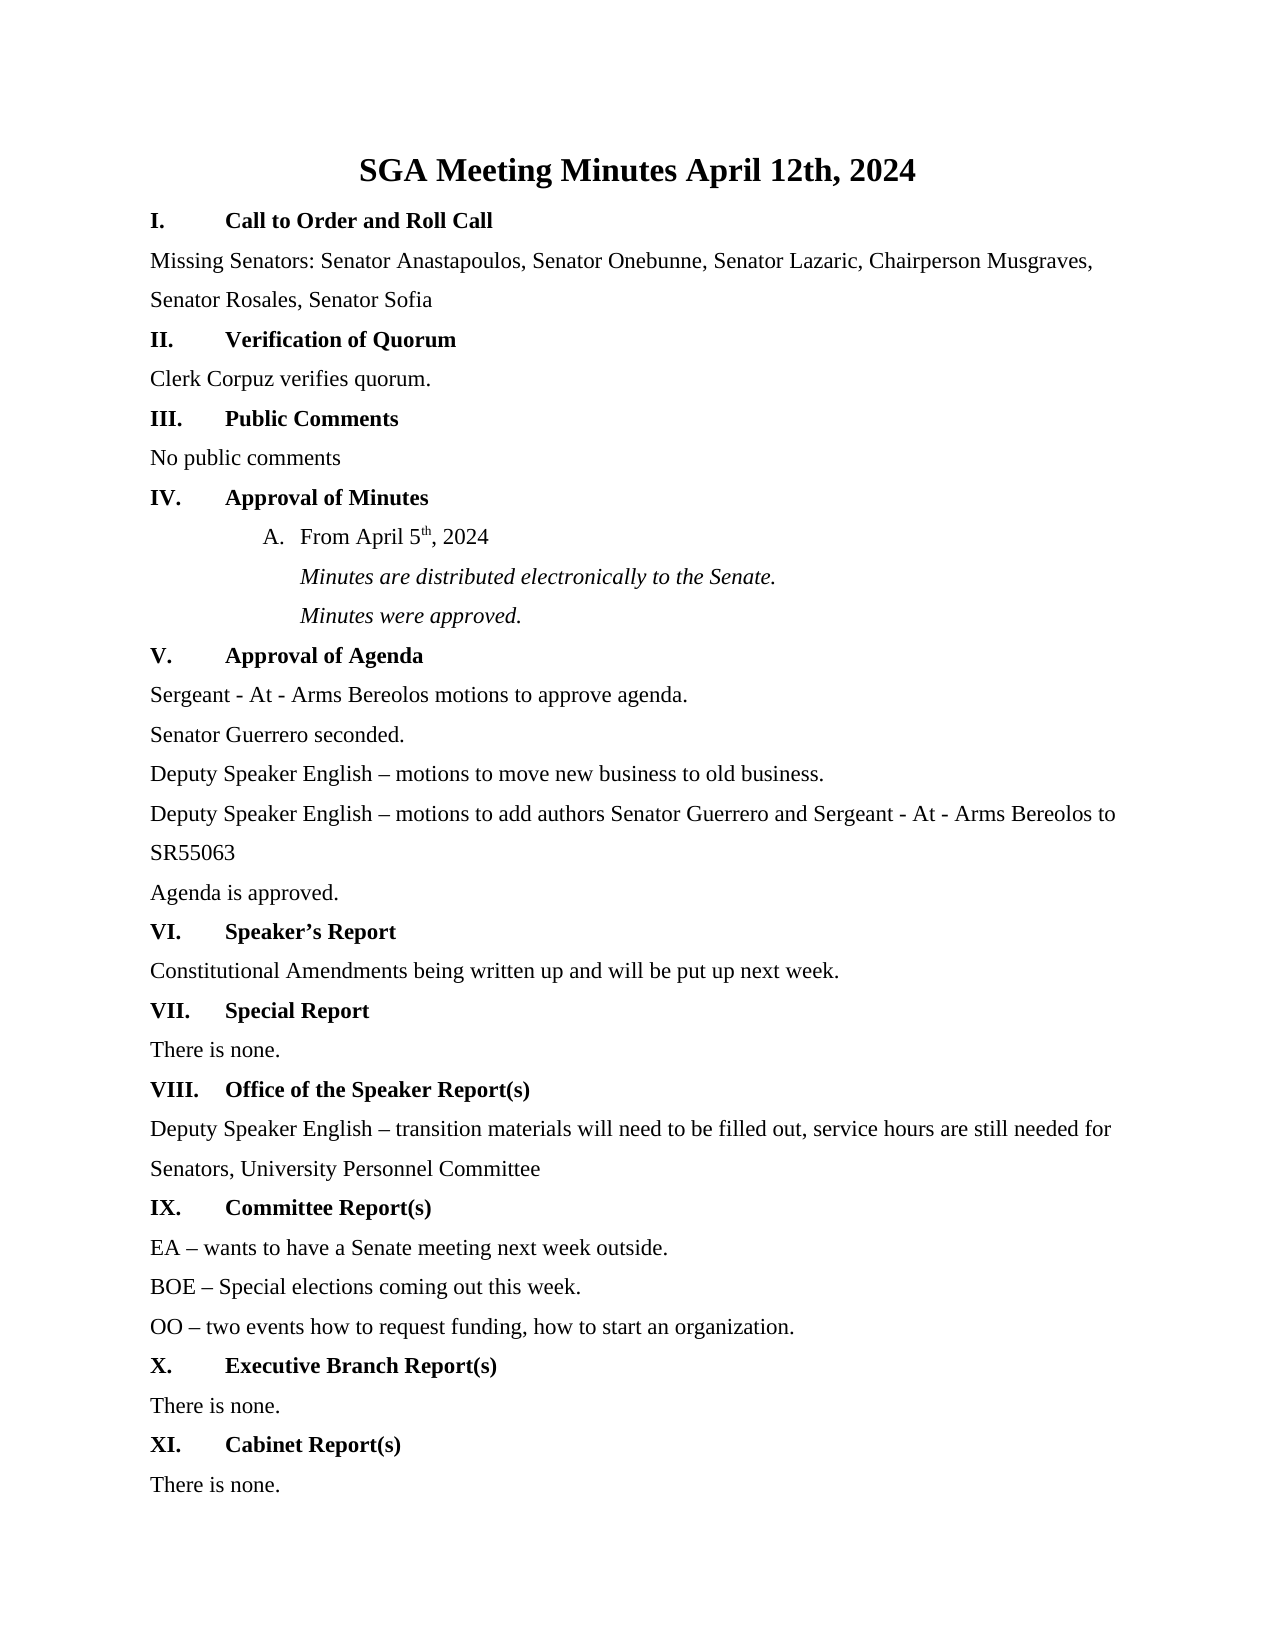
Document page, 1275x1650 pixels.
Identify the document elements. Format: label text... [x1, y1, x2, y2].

list Call to Order and Roll Call [150, 207, 1125, 234]
text Agenda is approved. [150, 879, 1125, 905]
text There is none. [150, 1471, 1125, 1497]
text SGA Meeting Minutes April 12th, 2024 [150, 150, 1125, 188]
list Speaker’s Report [150, 918, 1125, 944]
text There is none. [150, 1037, 1125, 1063]
text OO – two events how to request funding, how to start an organization. [150, 1313, 1125, 1339]
text EA – wants to have a Senate meeting next week outside. [150, 1234, 1125, 1260]
text There is none. [150, 1392, 1125, 1418]
list Executive Branch Report(s) [150, 1352, 1125, 1379]
list From April 5th, 2024 [262, 523, 1125, 550]
list Minutes were approved. [225, 602, 1125, 629]
list Committee Report(s) [150, 1194, 1125, 1221]
list Approval of Minutes [150, 484, 1125, 510]
text No public comments [150, 444, 1125, 471]
text Senator Guerrero seconded. [150, 721, 1125, 747]
text Deputy Speaker English – motions to add authors Senator Guerrero and Sergeant - At - Arms Bereolos to SR55063 [150, 800, 1125, 866]
text Deputy Speaker English – motions to move new business to old business. [150, 760, 1125, 787]
text Deputy Speaker English – transition materials will need to be filled out, service hours are still needed for Senators, University Personnel Committee [150, 1116, 1125, 1181]
list Office of the Speaker Report(s) [150, 1076, 1125, 1102]
text Missing Senators: Senator Anastapoulos, Senator Onebunne, Senator Lazaric, Chairperson Musgraves, Senator Rosales, Senator Sofia [150, 247, 1125, 313]
text Constitutional Amendments being written up and will be put up next week. [150, 958, 1125, 984]
text Clerk Corpuz verifies quorum. [150, 365, 1125, 392]
list Special Report [150, 997, 1125, 1023]
list Approval of Agenda [150, 642, 1125, 668]
text BOE – Special elections coming out this week. [150, 1273, 1125, 1300]
list Cabinet Report(s) [150, 1431, 1125, 1458]
list Verification of Quorum [150, 326, 1125, 352]
list Minutes are distributed electronically to the Senate. [225, 563, 1125, 589]
text Sergeant - At - Arms Bereolos motions to approve agenda. [150, 681, 1125, 708]
list Public Comments [150, 405, 1125, 431]
